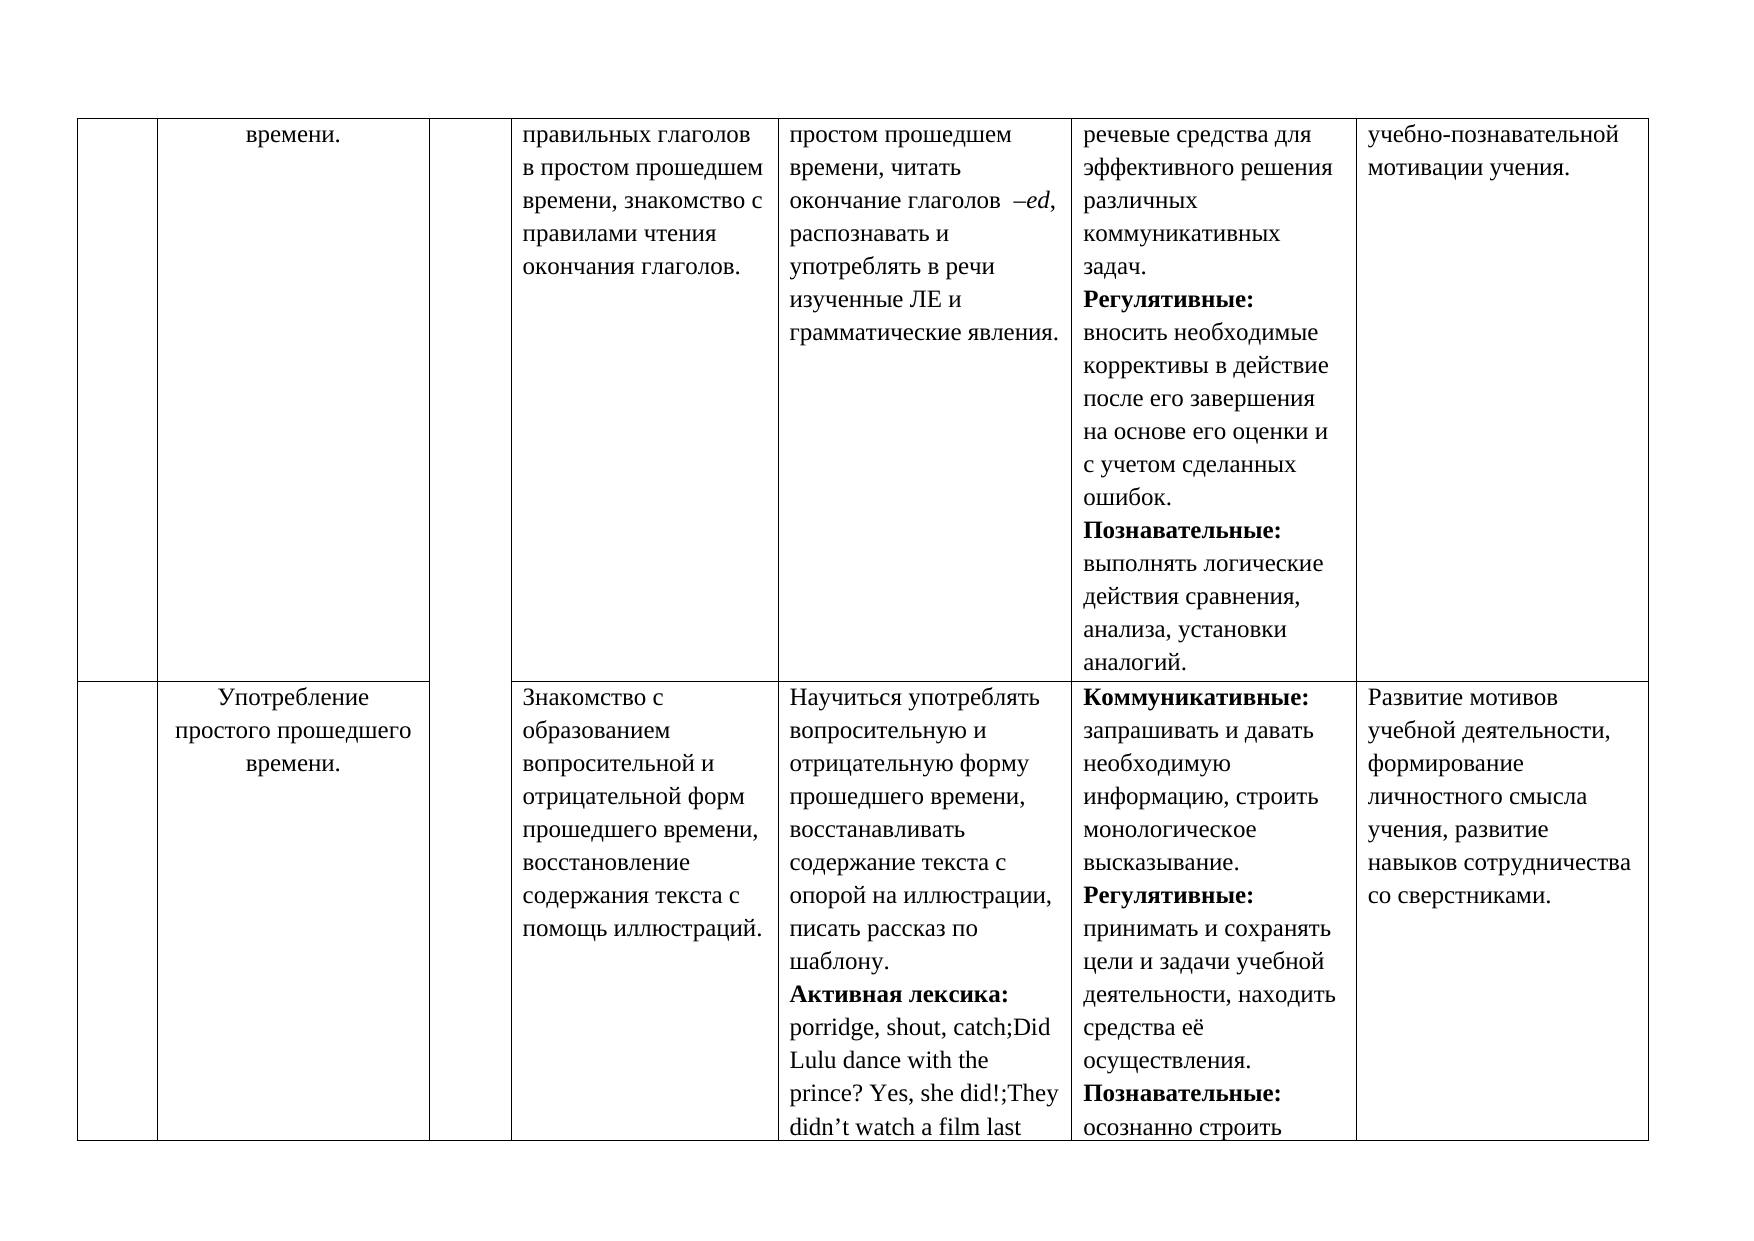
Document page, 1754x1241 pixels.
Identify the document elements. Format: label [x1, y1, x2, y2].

table_cell [1072, 682, 1356, 1140]
table_cell [512, 119, 778, 681]
table_cell [78, 682, 157, 1140]
table_cell [1357, 119, 1648, 681]
table_cell [512, 682, 778, 1140]
table_cell [158, 682, 429, 1140]
table_cell [158, 119, 429, 681]
table_cell [78, 119, 157, 681]
table_cell [1072, 119, 1356, 681]
table_cell [779, 119, 1071, 681]
table_cell [1357, 682, 1648, 1140]
table_cell [779, 682, 1071, 1140]
